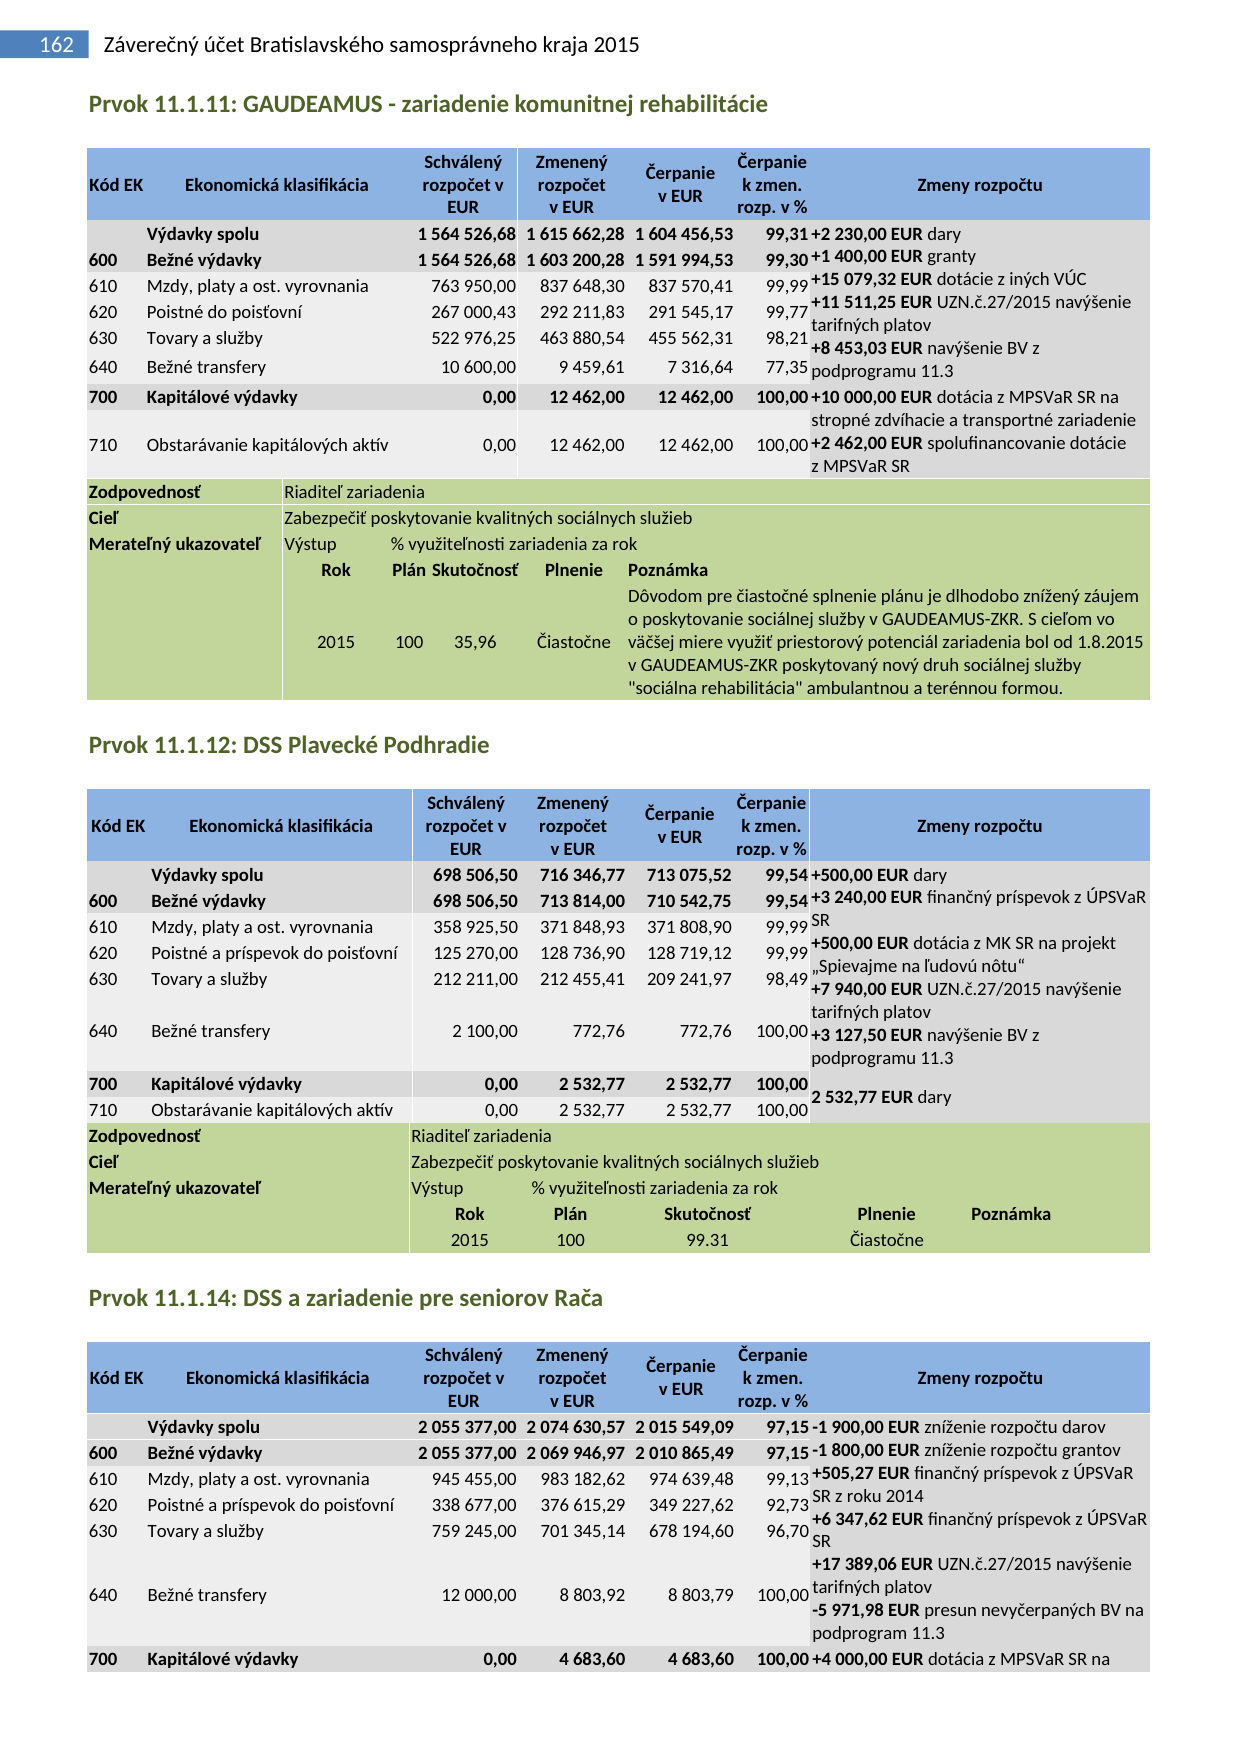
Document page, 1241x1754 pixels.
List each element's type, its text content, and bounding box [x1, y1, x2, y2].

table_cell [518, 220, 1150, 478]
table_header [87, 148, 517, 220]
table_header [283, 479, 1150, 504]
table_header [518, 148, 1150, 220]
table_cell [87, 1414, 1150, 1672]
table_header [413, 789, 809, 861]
text Prvok 11.1.12: DSS Plavecké Podhradie [89, 729, 1152, 760]
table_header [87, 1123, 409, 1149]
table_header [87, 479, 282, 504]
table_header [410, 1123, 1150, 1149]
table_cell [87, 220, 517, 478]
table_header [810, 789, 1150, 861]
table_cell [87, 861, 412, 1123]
text Prvok 11.1.11: GAUDEAMUS - zariadenie komunitnej rehabilitácie [89, 89, 1152, 119]
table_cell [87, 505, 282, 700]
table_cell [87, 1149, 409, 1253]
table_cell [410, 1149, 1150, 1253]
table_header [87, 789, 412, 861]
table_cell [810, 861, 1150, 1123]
text Prvok 11.1.14: DSS a zariadenie pre seniorov Rača [89, 1282, 1152, 1312]
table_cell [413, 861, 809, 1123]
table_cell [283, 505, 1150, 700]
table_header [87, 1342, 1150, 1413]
